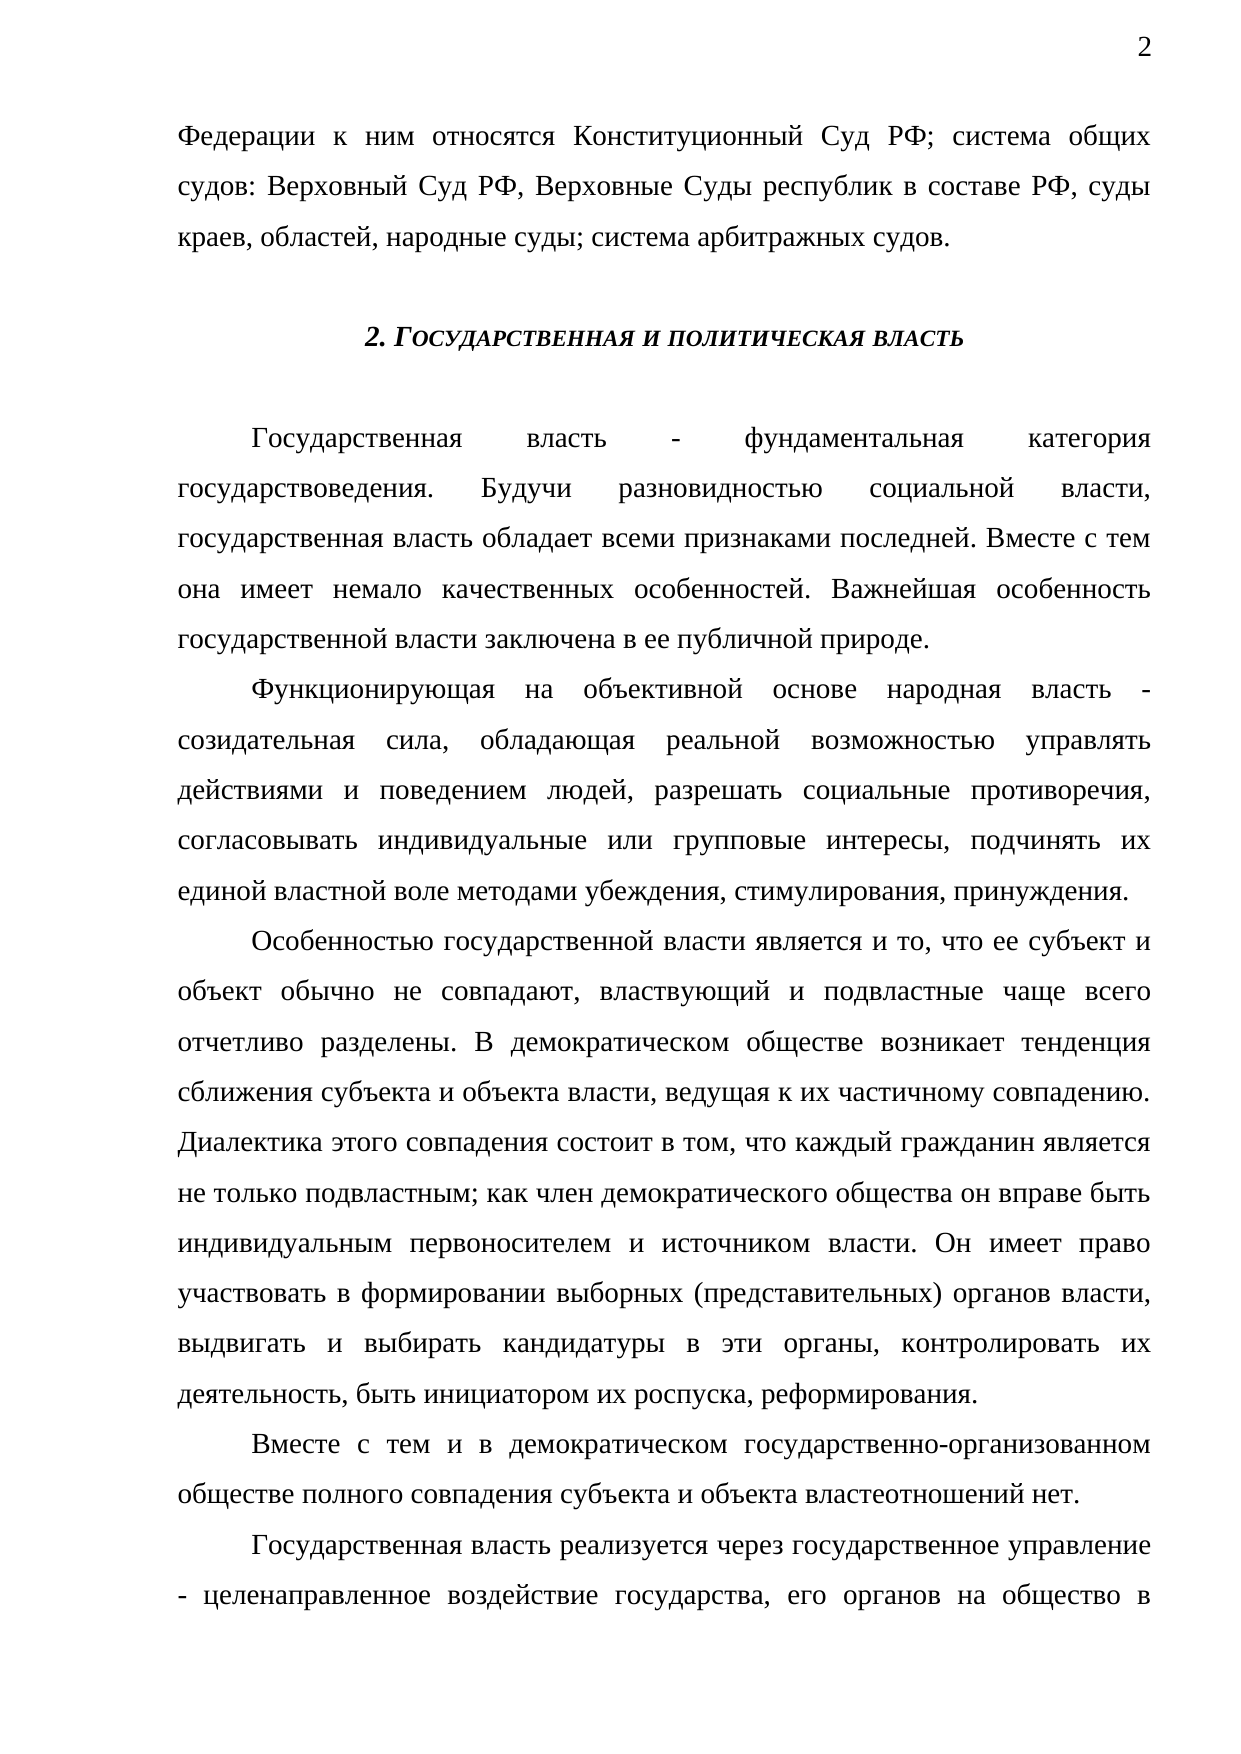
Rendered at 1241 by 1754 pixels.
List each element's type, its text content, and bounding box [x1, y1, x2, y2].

text Вместе с тем и в демократическом государственно-организованном обществе полного совпадения субъекта и объекта властеотношений нет. [177, 1426, 1152, 1510]
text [177, 1527, 1152, 1611]
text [177, 118, 1152, 252]
text Особенностью государственной власти является и то, что ее субъект и объект обычно не совпадают, властвующий и подвластные чаще всего отчетливо разделены. В демократическом обществе возникает тенденция сближения субъекта и объекта власти, ведущая к их частичному совпадению. Диалектика этого совпадения состоит в том, что каждый гражданин является не только подвластным; как член демократического общества он вправе быть индивидуальным первоносителем и источником власти. Он имеет право участвовать в формировании выборных (представительных) органов власти, выдвигать и выбирать кандидатуры в эти органы, контролировать их деятельность, быть инициатором их роспуска, реформирования. [177, 923, 1152, 1409]
text Государственная власть - фундаментальная категория государствоведения. Будучи разновидностью социальной власти, государственная власть обладает всеми признаками последней. Вместе с тем она имеет немало качественных особенностей. Важнейшая особенность государственной власти заключена в ее публичной природе. [177, 420, 1152, 655]
text Функционирующая на объективной основе народная власть - созидательная сила, обладающая реальной возможностью управлять действиями и поведением людей, разрешать социальные противоречия, согласовывать индивидуальные или групповые интересы, подчинять их единой властной воле методами убеждения, стимулирования, принуждения. [177, 672, 1152, 906]
subtitle 2. Государственная и политическая власть [177, 319, 1152, 353]
